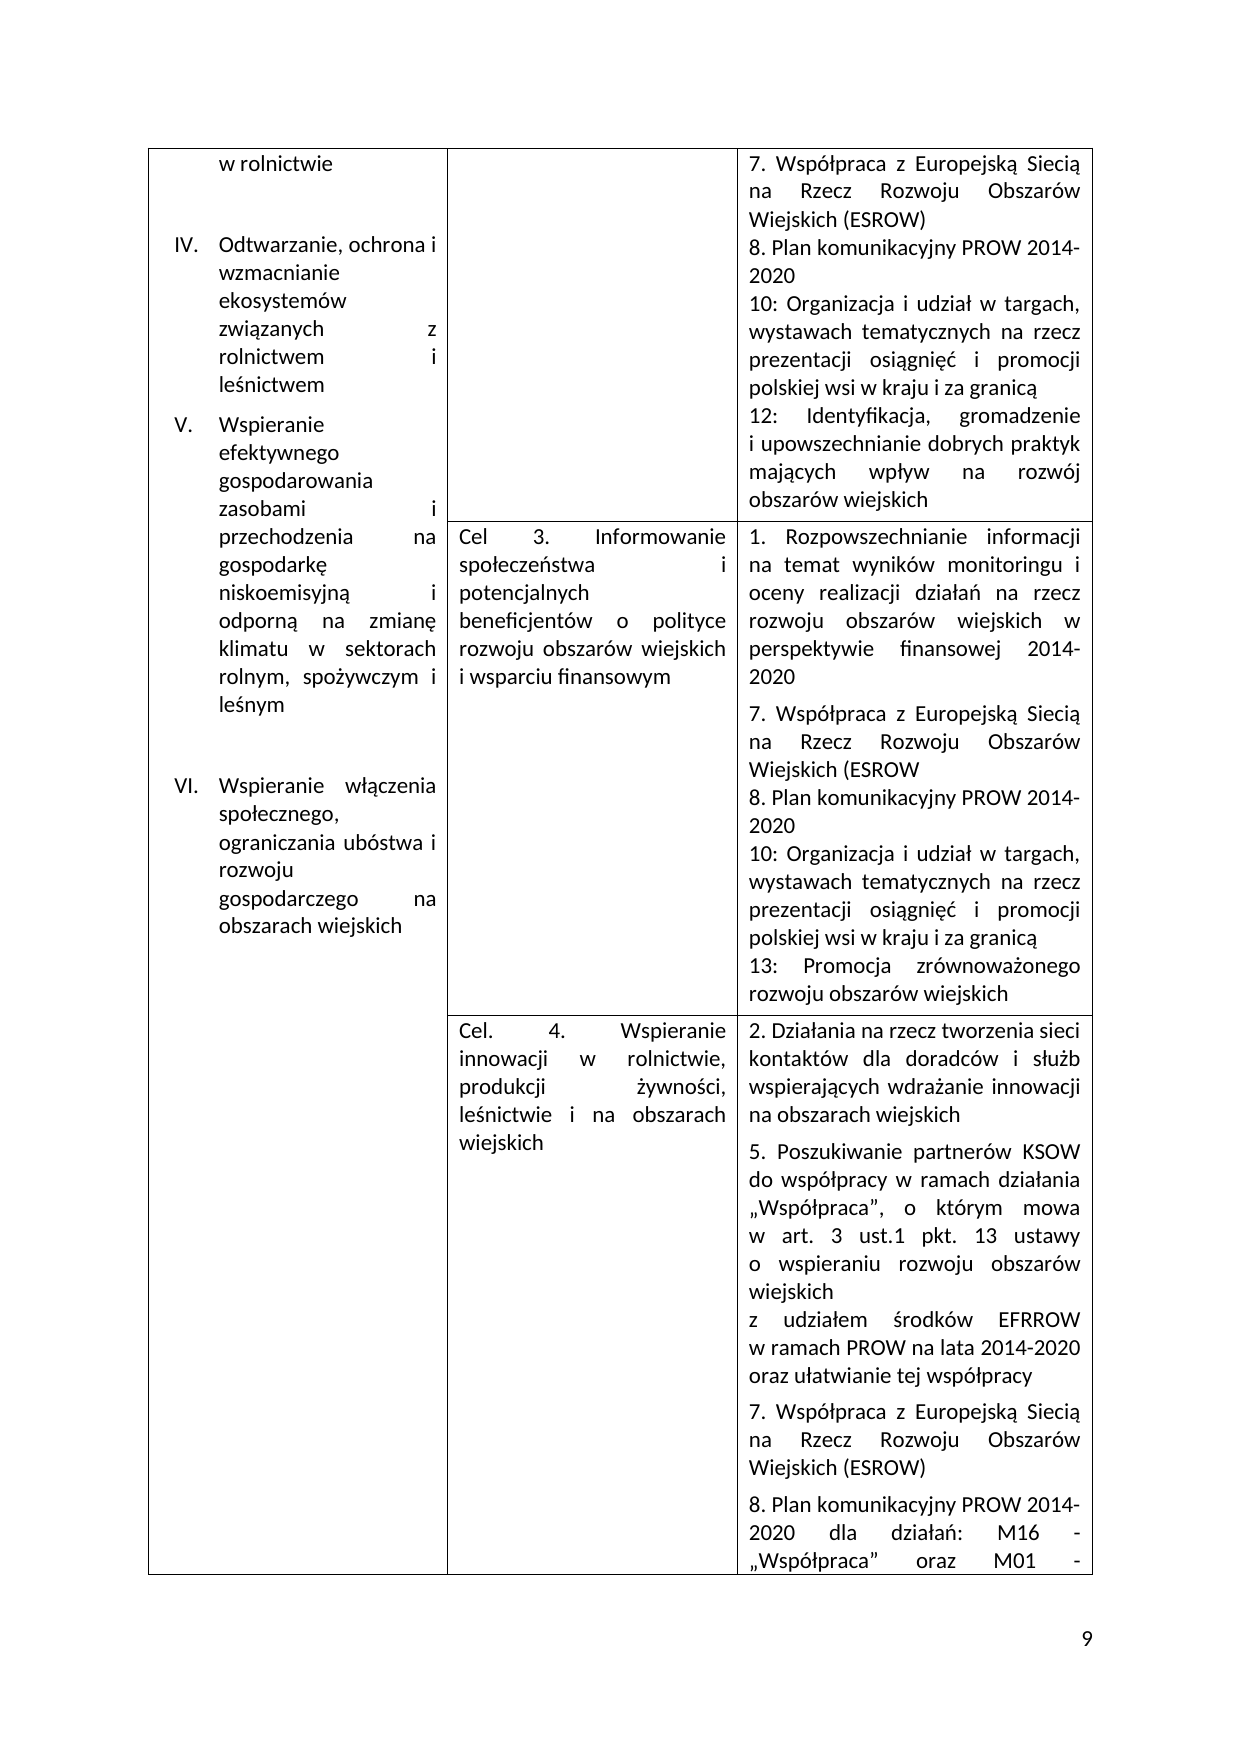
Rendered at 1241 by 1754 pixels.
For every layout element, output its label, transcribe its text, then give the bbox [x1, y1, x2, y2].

table_cell Cel 3. Informowanie społeczeństwa i potencjalnych beneficjentów o polityce rozwoju obszarów wiejskich i wsparciu finansowym [448, 522, 737, 1015]
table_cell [738, 1016, 1092, 1574]
table_cell 1. Rozpowszechnianie informacji na temat wyników monitoringu i oceny realizacji działań na rzecz rozwoju obszarów wiejskich w perspektywie finansowej 2014-2020 7. Współpraca z Europejską Siecią na Rzecz Rozwoju Obszarów Wiejskich (ESROW 8. Plan komunikacyjny PROW 2014-2020 10: Organizacja i udział w targach, wystawach tematycznych na rzecz prezentacji osiągnięć i promocji polskiej wsi w kraju i za granicą 13: Promocja zrównoważonego rozwoju obszarów wiejskich [738, 522, 1092, 1015]
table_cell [448, 1016, 737, 1574]
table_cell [448, 149, 737, 521]
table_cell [738, 149, 1092, 521]
